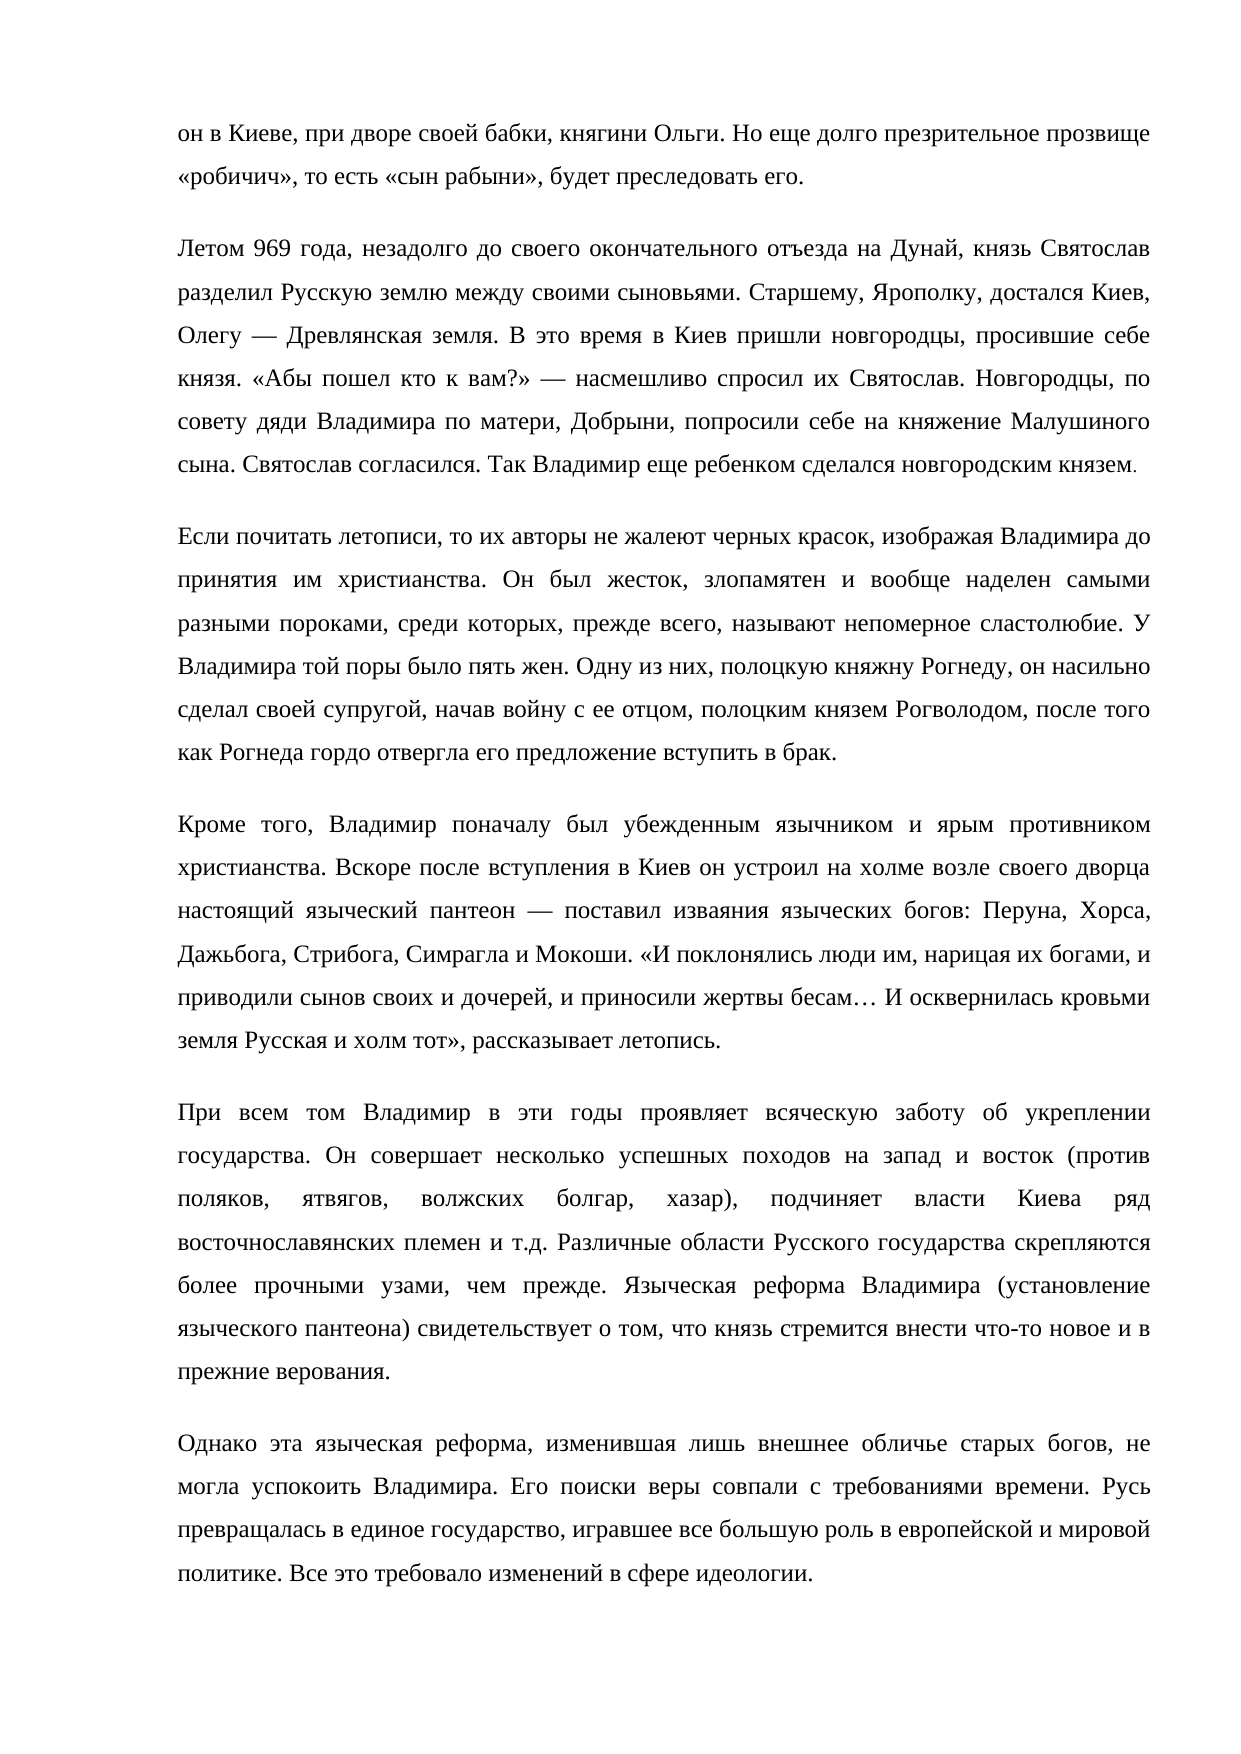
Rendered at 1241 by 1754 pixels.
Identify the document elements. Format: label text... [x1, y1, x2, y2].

text Если почитать летописи, то их авторы не жалеют черных красок, изображая Владимира до принятия им христианства. Он был жесток, злопамятен и вообще наделен самыми разными пороками, среди которых, прежде всего, называют непомерное сластолюбие. У Владимира той поры было пять жен. Одну из них, полоцкую княжну Рогнеду, он насильно сделал своей супругой, начав войну с ее отцом, полоцким князем Рогволодом, после того как Рогнеда гордо отвергла его предложение вступить в брак. [177, 521, 1152, 766]
text Однако эта языческая реформа, изменившая лишь внешнее обличье старых богов, не могла успокоить Владимира. Его поиски веры совпали с требованиями времени. Русь превращалась в единое государство, игравшее все большую роль в европейской и мировой политике. Все это требовало изменений в сфере идеологии. [177, 1428, 1152, 1586]
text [177, 118, 1152, 190]
text Кроме того, Владимир поначалу был убежденным язычником и ярым противником христианства. Вскоре после вступления в Киев он устроил на холме возле своего дворца настоящий языческий пантеон — поставил изваяния языческих богов: Перуна, Хорса, Дажьбога, Стрибога, Симрагла и Мокоши. «И поклонялись люди им, нарицая их богами, и приводили сынов своих и дочерей, и приносили жертвы бесам… И осквернилась кровьми земля Русская и холм тот», рассказывает летопись. [177, 809, 1152, 1054]
text При всем том Владимир в эти годы проявляет всяческую заботу об укреплении государства. Он совершает несколько успешных походов на запад и восток (против поляков, ятвягов, волжских болгар, хазар), подчиняет власти Киева ряд восточнославянских племен и т.д. Различные области Русского государства скрепляются более прочными узами, чем прежде. Языческая реформа Владимира (установление языческого пантеона) свидетельствует о том, что князь стремится внести что-то новое и в прежние верования. [177, 1097, 1152, 1385]
text Летом 969 года, незадолго до своего окончательного отъезда на Дунай, князь Святослав разделил Русскую землю между своими сыновьями. Старшему, Ярополку, достался Киев, Олегу — Древлянская земля. В это время в Киев пришли новгородцы, просившие себе князя. «Абы пошел кто к вам?» — насмешливо спросил их Святослав. Новгородцы, по совету дяди Владимира по матери, Добрыни, попросили себе на княжение Малушиного сына. Святослав согласился. Так Владимир еще ребенком сделался новгородским князем. [177, 233, 1152, 478]
